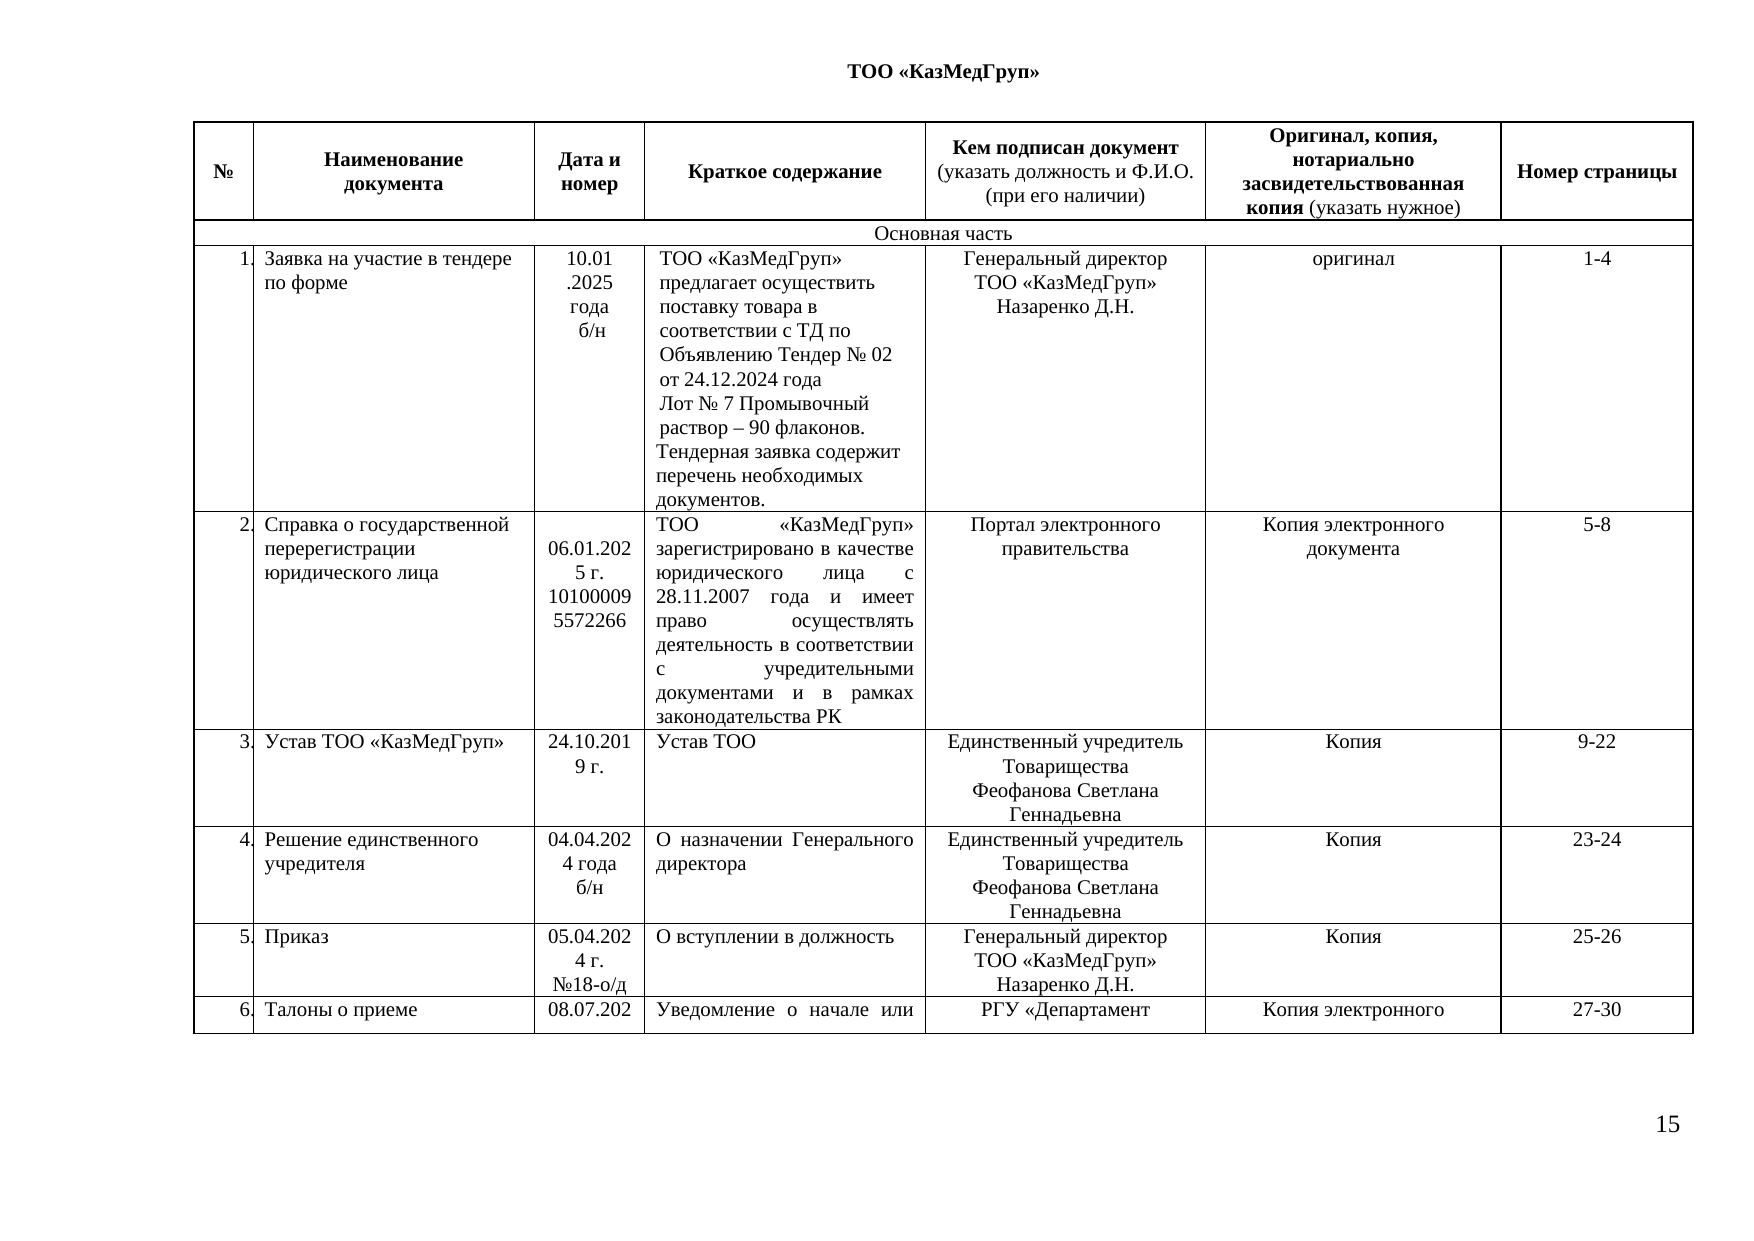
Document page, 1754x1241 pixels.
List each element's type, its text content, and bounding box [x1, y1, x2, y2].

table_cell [645, 997, 925, 1032]
table_cell [195, 997, 253, 1032]
table_cell 24.10.2019 г. [535, 730, 644, 826]
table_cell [1206, 997, 1500, 1032]
table_cell 05.04.2024 г. №18-о/д [535, 924, 644, 996]
table_cell [195, 924, 253, 996]
table_cell 1-4 [1502, 246, 1692, 511]
table_cell Копия [1206, 730, 1500, 826]
table_cell 10.01.2025 года б/н [535, 246, 644, 511]
table_cell Копия [1206, 827, 1500, 923]
table_cell О вступлении в должность [645, 924, 925, 996]
table_header № [195, 123, 253, 219]
table_header Краткое содержание [645, 123, 925, 219]
table_cell 04.04.2024 года б/н [535, 827, 644, 923]
table_header Наименование документа [254, 123, 534, 219]
table_cell [195, 512, 253, 728]
table_cell [195, 827, 253, 923]
table_cell 06.01.2025 г. 101000095572266 [535, 512, 644, 728]
table_cell Единственный учредитель Товарищества Феофанова Светлана Геннадьевна [926, 827, 1205, 923]
table_cell Приказ [254, 924, 534, 996]
text ТОО «КазМедГруп» [207, 59, 1680, 83]
table_cell Генеральный директор ТОО «КазМедГруп» Назаренко Д.Н. [926, 924, 1205, 996]
table_cell ТОО «КазМедГруп» предлагает осуществить поставку товара в соответствии с ТД по Объявлению Тендер № 02 от 24.12.2024 года Лот № 7 Промывочный раствор – 90 флаконов. Тендерная заявка содержит перечень необходимых документов. [645, 246, 925, 511]
table_cell Копия [1206, 924, 1500, 996]
table_cell ТОО «КазМедГруп» зарегистрировано в качестве юридического лица с 28.11.2007 года и имеет право осуществлять деятельность в соответствии с учредительными документами и в рамках законодательства РК [645, 512, 925, 728]
table_cell Генеральный директор ТОО «КазМедГруп» Назаренко Д.Н. [926, 246, 1205, 511]
table_cell 27-30 [1502, 997, 1692, 1032]
table_cell Справка о государственной перерегистрации юридического лица [254, 512, 534, 728]
table_cell Устав ТОО [645, 730, 925, 826]
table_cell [254, 997, 534, 1032]
table_cell Заявка на участие в тендере по форме [254, 246, 534, 511]
table_cell 23-24 [1502, 827, 1692, 923]
table_cell Основная часть [195, 221, 1692, 245]
table_cell Портал электронного правительства [926, 512, 1205, 728]
table_header Дата и номер [535, 123, 644, 219]
table_cell оригинал [1206, 246, 1500, 511]
table_cell Решение единственного учредителя [254, 827, 534, 923]
table_cell [195, 730, 253, 826]
table_cell 25-26 [1502, 924, 1692, 996]
table_header Кем подписан документ (указать должность и Ф.И.О. (при его наличии) [926, 123, 1205, 219]
table_cell О назначении Генерального директора [645, 827, 925, 923]
table_cell 9-22 [1502, 730, 1692, 826]
table_cell Устав ТОО «КазМедГруп» [254, 730, 534, 826]
table_cell Единственный учредитель Товарищества Феофанова Светлана Геннадьевна [926, 730, 1205, 826]
table_header Оригинал, копия, нотариально засвидетельствованная копия (указать нужное) [1206, 123, 1500, 219]
table_header Номер страницы [1502, 123, 1692, 219]
table_cell 5-8 [1502, 512, 1692, 728]
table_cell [535, 997, 644, 1032]
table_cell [926, 997, 1205, 1032]
table_cell Копия электронного документа [1206, 512, 1500, 728]
table_cell [195, 246, 253, 511]
